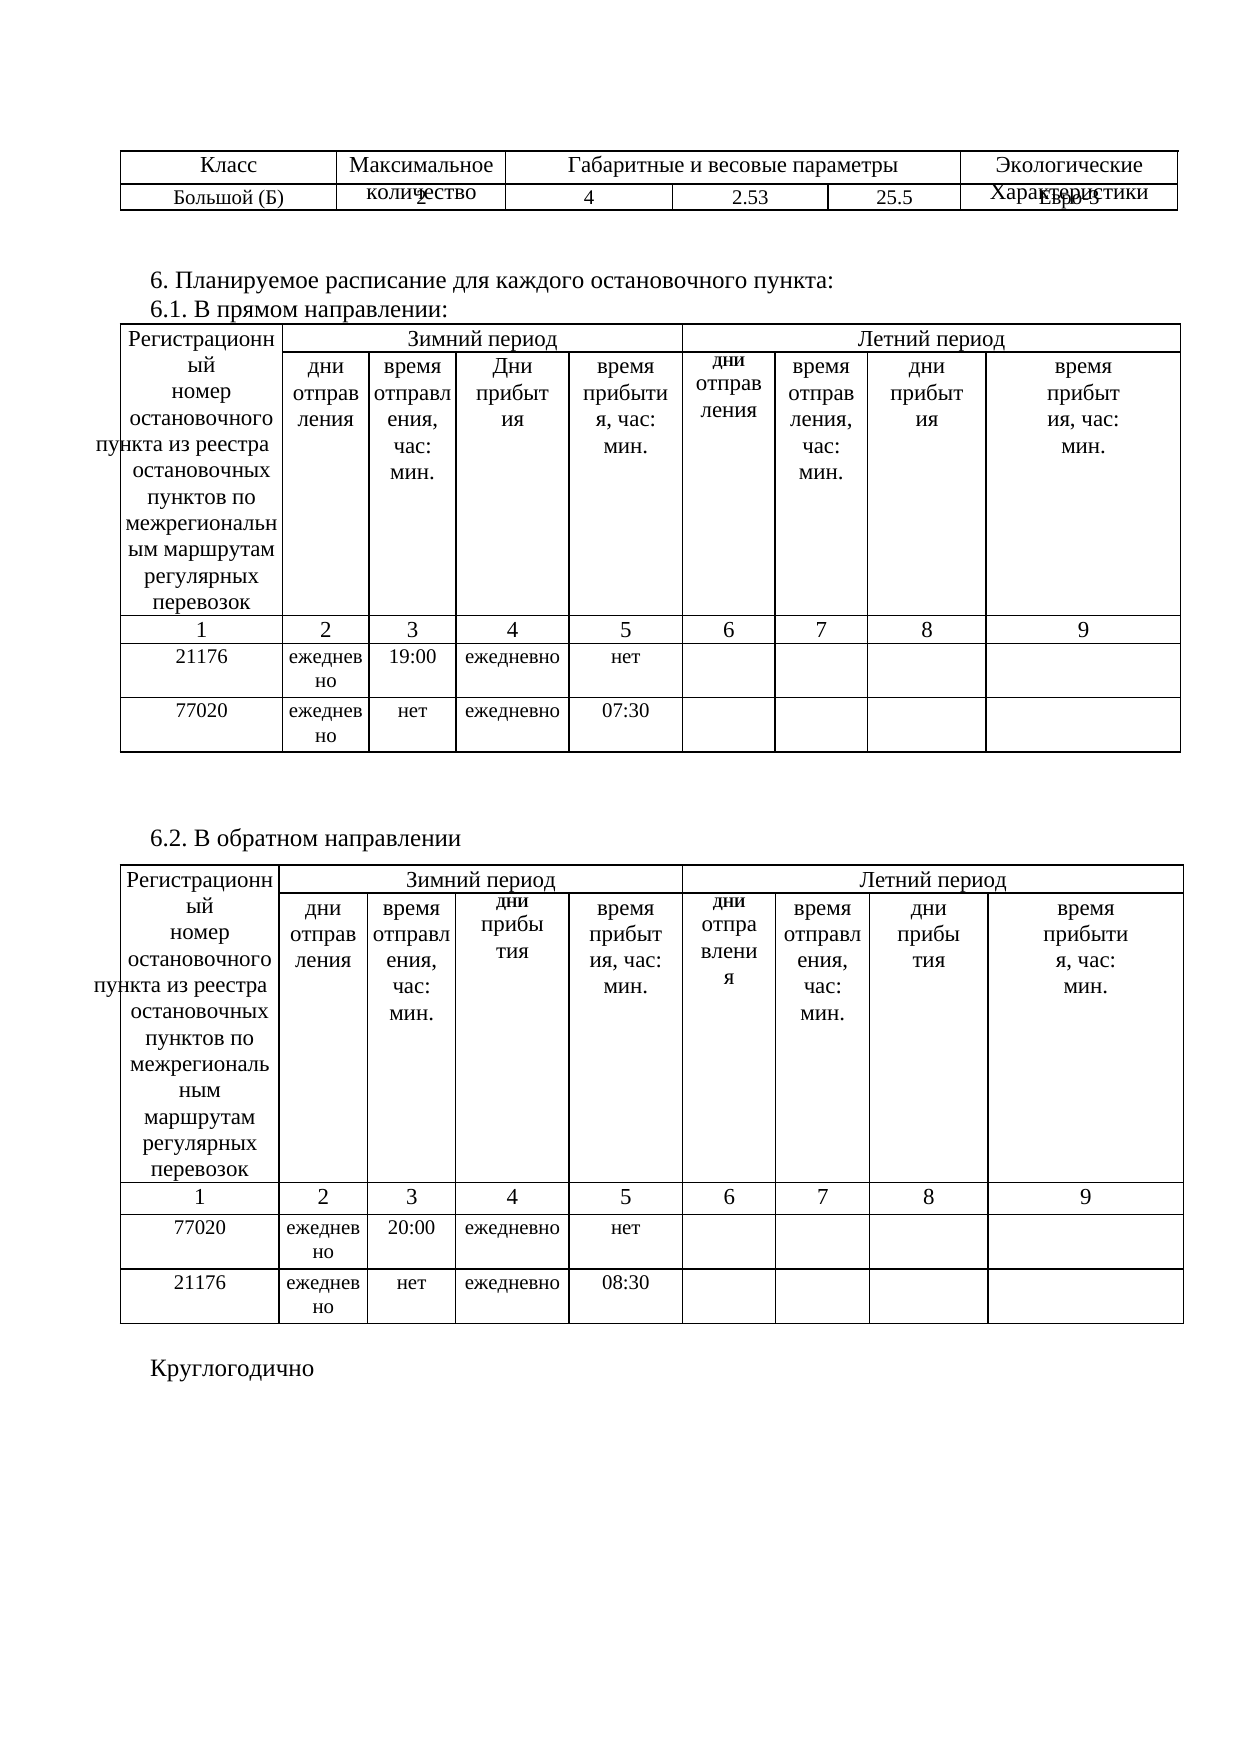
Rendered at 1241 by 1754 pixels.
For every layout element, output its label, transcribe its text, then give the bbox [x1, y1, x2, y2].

table_cell 8 [870, 1183, 987, 1214]
table_cell дни прибыт ия [868, 353, 985, 614]
table_cell ДНИ прибы тия [456, 894, 568, 1182]
table_cell [987, 698, 1180, 751]
table_cell [987, 644, 1180, 697]
text Круглогодично [150, 1353, 1090, 1382]
table_cell 7 [776, 616, 867, 642]
table_header Зимний период [280, 866, 682, 892]
table_cell ежедневно [283, 644, 368, 697]
table_cell 77020 [121, 1215, 278, 1268]
table_cell ежедневно [280, 1270, 367, 1322]
table_cell [989, 1215, 1183, 1268]
table_cell [870, 1215, 987, 1268]
table_cell 1 [121, 616, 282, 642]
table_cell дни отправ ления [280, 894, 367, 1182]
table_header Класс [121, 152, 336, 183]
table_cell 20:00 [368, 1215, 455, 1268]
table_cell 2 [283, 616, 368, 642]
table_cell Большой (Б) [121, 185, 336, 209]
table_cell [683, 1215, 775, 1268]
table_cell 3 [368, 1183, 455, 1214]
table_cell [776, 644, 867, 697]
table_cell время отправл ения, час: мин. [370, 353, 455, 614]
table_cell время прибыт ия, час: мин. [570, 894, 682, 1182]
table_cell 25.5 [829, 185, 960, 209]
table_cell 2.53 [673, 185, 827, 209]
table_cell [683, 698, 774, 751]
table_header Летний период [683, 866, 1183, 892]
table_cell дни прибы тия [870, 894, 987, 1182]
table_cell нет [570, 644, 682, 697]
table_cell 2 [280, 1183, 367, 1214]
table_cell время прибыти я, час: мин. [570, 353, 682, 614]
table_cell [776, 1215, 869, 1268]
table_cell ДНИ отправ ления [683, 353, 774, 614]
table_cell ДНИ отпра влени я [683, 894, 775, 1182]
table_cell 6 [683, 616, 774, 642]
table_cell 21176 [121, 644, 282, 697]
table_cell [989, 1270, 1183, 1322]
table_cell 5 [570, 1183, 682, 1214]
text 6.1. В прямом направлении: [150, 294, 1090, 323]
table_cell ежедневно [457, 698, 568, 751]
table_cell 19:00 [370, 644, 455, 697]
table_cell 07:30 [570, 698, 682, 751]
table_cell 8 [868, 616, 985, 642]
table_cell ежедневно [283, 698, 368, 751]
table_cell 9 [987, 616, 1180, 642]
table_cell 4 [506, 185, 672, 209]
table_cell 21176 [121, 1270, 278, 1322]
table_cell [868, 644, 985, 697]
table_cell Евро-3 [961, 185, 1177, 209]
table_cell время отправ ления, час: мин. [776, 353, 867, 614]
table_cell ежедневно [457, 644, 568, 697]
table_cell 2 [337, 185, 505, 209]
table_cell время прибыт ия, час: мин. [987, 353, 1180, 614]
table_cell 1 [121, 1183, 278, 1214]
table_header Габаритные и весовые параметры [506, 152, 960, 183]
table_cell 9 [989, 1183, 1183, 1214]
table_header Летний период [683, 325, 1180, 351]
table_header Максимальное количество [337, 152, 505, 183]
table_cell нет [570, 1215, 682, 1268]
table_cell [776, 1270, 869, 1322]
text 6.2. В обратном направлении [150, 823, 1090, 852]
table_cell нет [368, 1270, 455, 1322]
table_header Регистрационный номер остановочного пункта из реестра остановочных пунктов по межрегиональным маршрутам регулярных перевозок [121, 866, 278, 1182]
table_header Регистрационный номер остановочного пункта из реестра остановочных пунктов по межрегиональным маршрутам регулярных перевозок [121, 325, 282, 614]
table_cell 4 [457, 616, 568, 642]
table_cell 08:30 [570, 1270, 682, 1322]
table_cell 5 [570, 616, 682, 642]
table_cell [868, 698, 985, 751]
table_cell ежедневно [456, 1215, 568, 1268]
table_cell время прибыти я, час: мин. [989, 894, 1183, 1182]
table_cell 4 [456, 1183, 568, 1214]
table_cell 3 [370, 616, 455, 642]
table_cell дни отправ ления [283, 353, 368, 614]
table_cell [683, 1270, 775, 1322]
table_cell нет [370, 698, 455, 751]
text 6. Планируемое расписание для каждого остановочного пункта: [150, 266, 1090, 294]
table_cell ежедневно [456, 1270, 568, 1322]
table_cell Дни прибыт ия [457, 353, 568, 614]
table_header Экологические Характеристики [961, 152, 1177, 183]
table_cell [870, 1270, 987, 1322]
table_cell 7 [776, 1183, 869, 1214]
table_cell [683, 644, 774, 697]
table_cell 6 [683, 1183, 775, 1214]
table_header Зимний период [283, 325, 682, 351]
table_cell [776, 698, 867, 751]
table_cell время отправл ения, час: мин. [776, 894, 869, 1182]
table_cell 77020 [121, 698, 282, 751]
table_cell время отправл ения, час: мин. [368, 894, 455, 1182]
table_cell ежедневно [280, 1215, 367, 1268]
